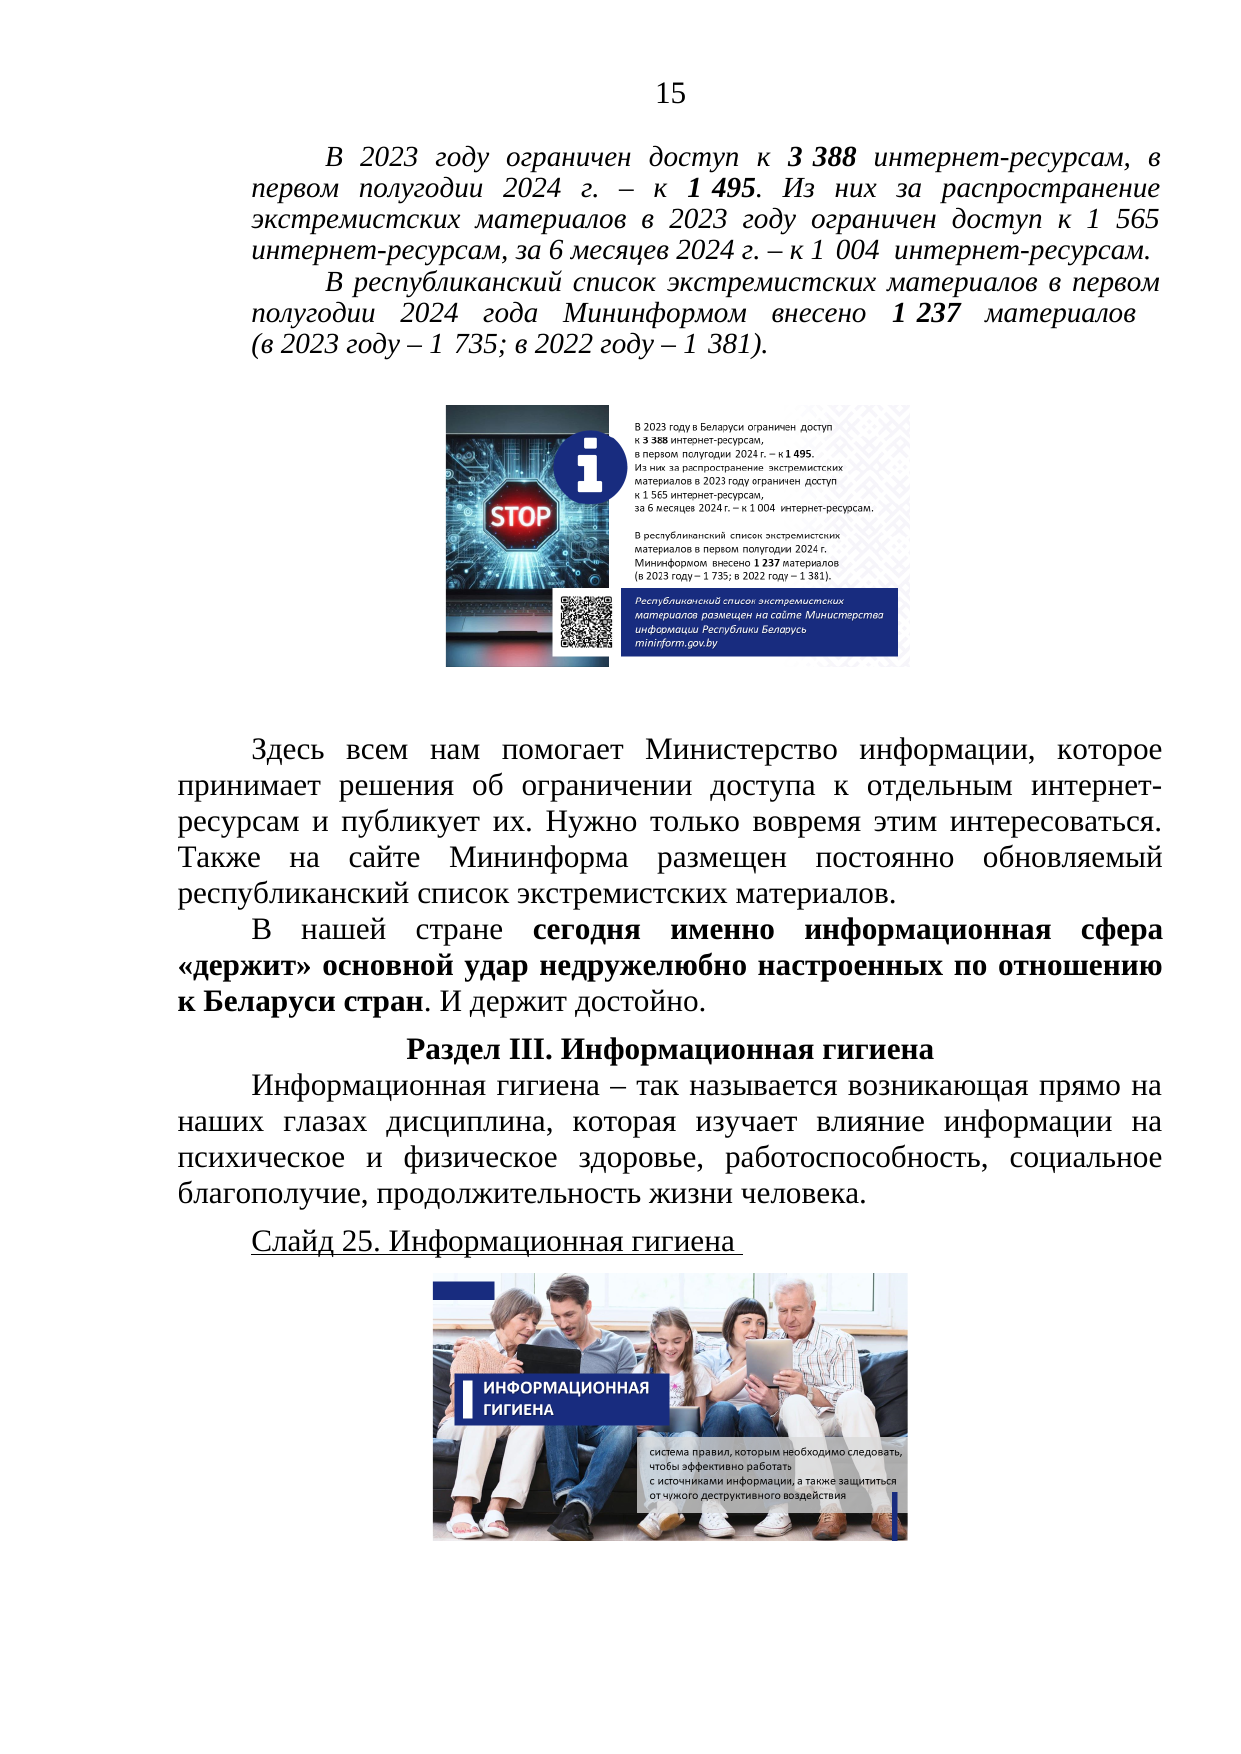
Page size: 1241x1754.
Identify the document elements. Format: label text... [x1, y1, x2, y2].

text В республиканский список экстремистских материалов в первом полугодии 2024 года Мининформом внесено 1 237 материалов (в 2023 году – 1 735; в 2022 году – 1 381). [251, 268, 1163, 362]
text Раздел III. Информационная гигиена [177, 1030, 1163, 1066]
text В 2023 году ограничен доступ к 3 388 интернет-ресурсам, в первом полугодии 2024 г. – к 1 495. Из них за распространение экстремистских материалов в 2023 году ограничен доступ к 1 565 интернет-ресурсам, за 6 месяцев 2024 г. – к 1 004 интернет-ресурсам. [251, 143, 1163, 268]
text Слайд 25. Информационная гигиена [177, 1223, 1163, 1258]
picture [432, 1273, 908, 1541]
text Здесь всем нам помогает Министерство информации, которое принимает решения об ограничении доступа к отдельным интернет-ресурсам и публикует их. Нужно только вовремя этим интересоваться. Также на сайте Мининформа размещен постоянно обновляемый республиканский список экстремистских материалов. [177, 730, 1163, 910]
text В нашей стране сегодня именно информационная сфера «держит» основной удар недружелюбно настроенных по отношению к Беларуси стран. И держит достойно. [177, 910, 1163, 1018]
picture [445, 405, 910, 667]
text Информационная гигиена – так называется возникающая прямо на наших глазах дисциплина, которая изучает влияние информации на психическое и физическое здоровье, работоспособность, социальное благополучие, продолжительность жизни человека. [177, 1066, 1163, 1210]
